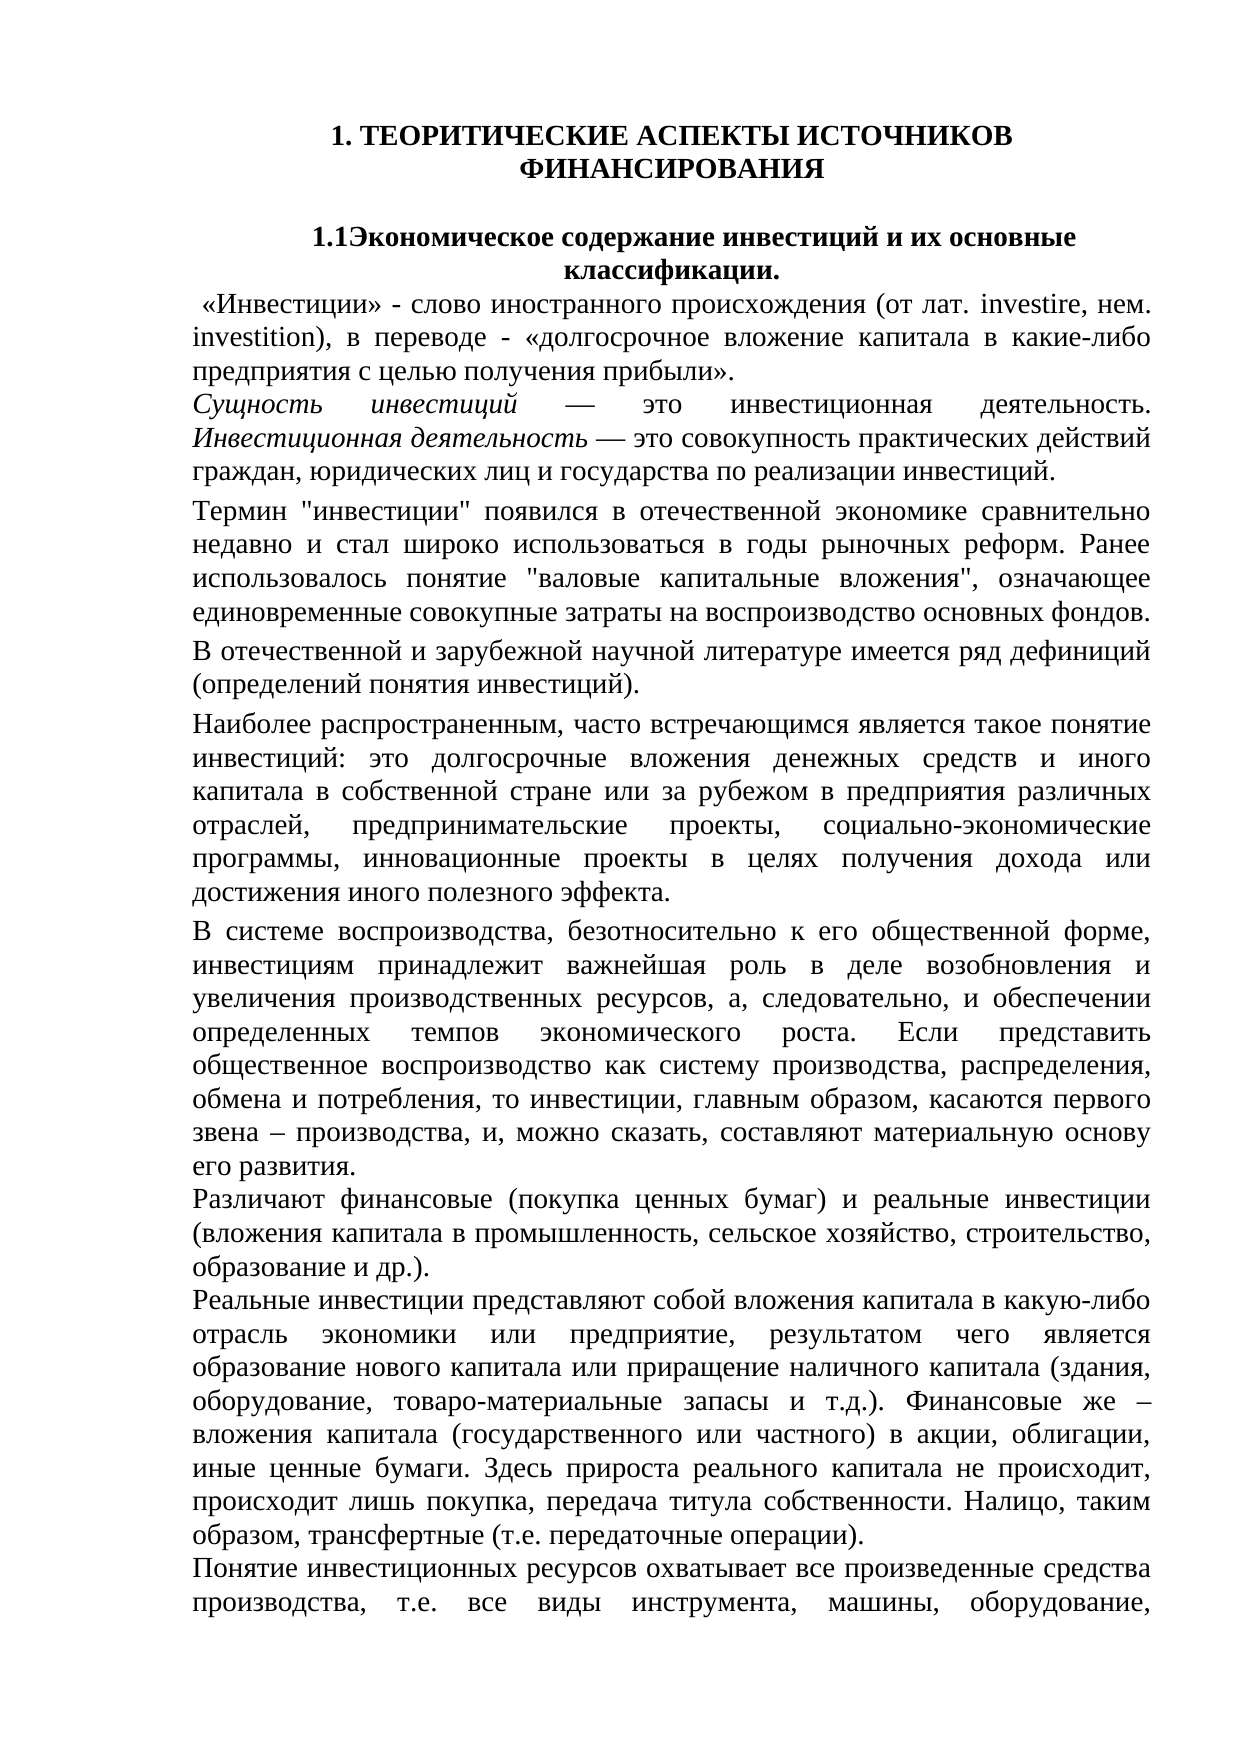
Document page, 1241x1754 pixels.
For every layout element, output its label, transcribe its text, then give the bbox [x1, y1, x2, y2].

text 1. ТЕОРИТИЧЕСКИЕ АСПЕКТЫ ИСТОЧНИКОВ ФИНАНСИРОВАНИЯ [192, 118, 1152, 185]
text В отечественной и зарубежной научной литературе имеется ряд дефиниций (определений понятия инвестиций). [192, 633, 1152, 700]
text Реальные инвестиции представляют собой вложения капитала в какую-либо отрасль экономики или предприятие, результатом чего является образование нового капитала или приращение наличного капитала (здания, оборудование, товаро-материальные запасы и т.д.). Финансовые же – вложения капитала (государственного или частного) в акции, облигации, иные ценные бумаги. Здесь прироста реального капитала не происходит, происходит лишь покупка, передача титула собственности. Налицо, таким образом, трансфертные (т.е. передаточные операции). [192, 1282, 1152, 1551]
text В системе воспроизводства, безотносительно к его общественной форме, инвестициям принадлежит важнейшая роль в деле возобновления и увеличения производственных ресурсов, а, следовательно, и обеспечении определенных темпов экономического роста. Если представить общественное воспроизводство как систему производства, распределения, обмена и потребления, то инвестиции, главным образом, касаются первого звена – производства, и, можно сказать, составляют материальную основу его развития. [192, 913, 1152, 1182]
text Различают финансовые (покупка ценных бумаг) и реальные инвестиции (вложения капитала в промышленность, сельское хозяйство, строительство, образование и др.). [192, 1182, 1152, 1282]
text Термин "инвестиции" появился в отечественной экономике сравнительно недавно и стал широко использоваться в годы рыночных реформ. Ранее использовалось понятие "валовые капитальные вложения", означающее единовременные совокупные затраты на воспроизводство основных фондов. [192, 493, 1152, 627]
text «Инвестиции» - слово иностранного происхождения (от лат. investire, нем. investition), в переводе - «долгосрочное вложение капитала в какие-либо предприятия с целью получения прибыли». [192, 286, 1152, 386]
text 1.1Экономическое содержание инвестиций и их основные классификации. [192, 219, 1152, 286]
text Наиболее распространенным, часто встречающимся является такое понятие инвестиций: это долгосрочные вложения денежных средств и иного капитала в собственной стране или за рубежом в предприятия различных отраслей, предпринимательские проекты, социально-экономические программы, инновационные проекты в целях получения дохода или достижения иного полезного эффекта. [192, 706, 1152, 907]
text Сущность инвестиций — это инвестиционная деятельность. Инвестиционная деятельность — это совокупность практических действий граждан, юридических лиц и государства по реализации инвестиций. [192, 386, 1152, 487]
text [192, 1551, 1152, 1618]
